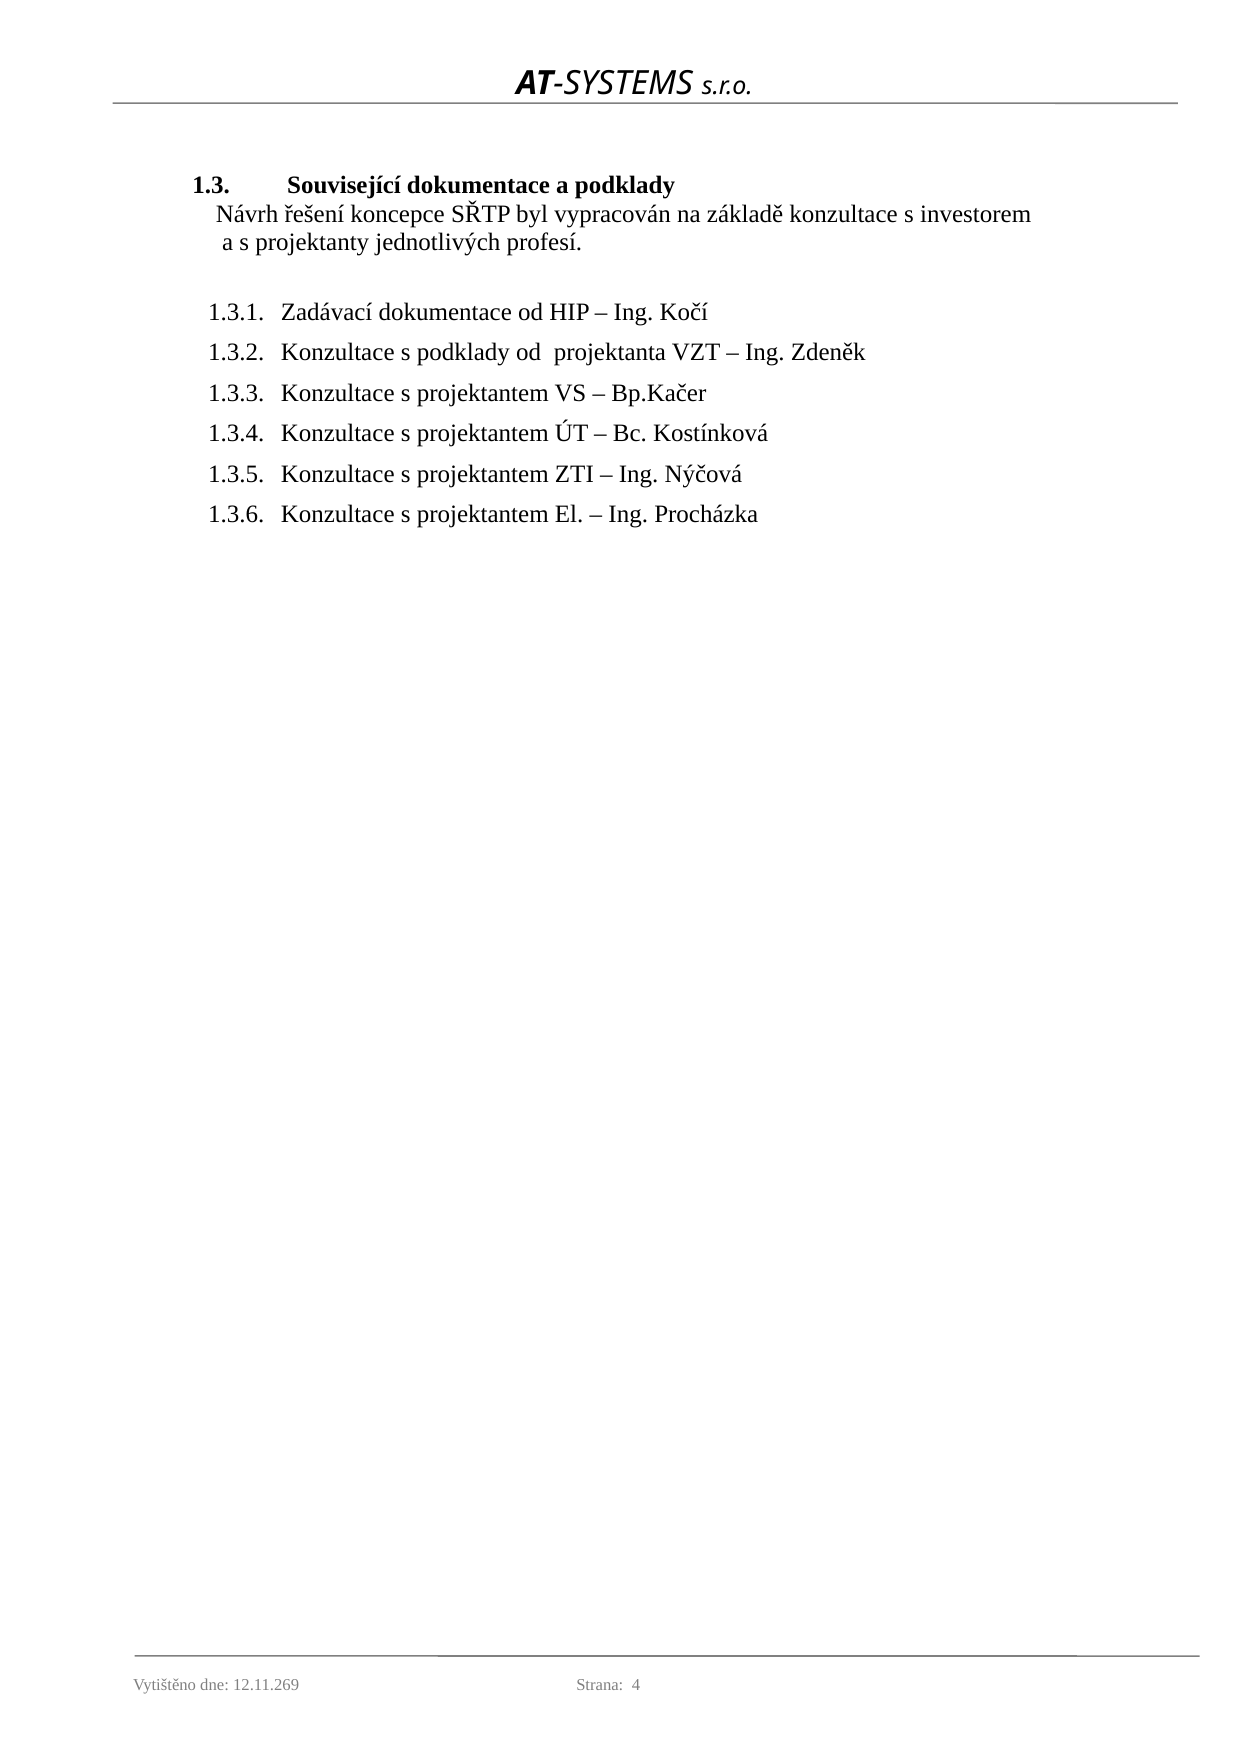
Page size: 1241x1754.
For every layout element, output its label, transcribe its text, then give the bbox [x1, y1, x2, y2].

text Návrh řešení koncepce SŘTP byl vypracován na základě konzultace s investorem [216, 199, 1139, 227]
list Konzultace s projektantem El. – Ing. Procházka [208, 499, 1139, 528]
list Konzultace s projektantem ÚT – Bc. Kostínková [208, 418, 1139, 447]
text a s projektanty jednotlivých profesí. [216, 227, 1139, 256]
list Konzultace s projektantem ZTI – Ing. Nýčová [208, 459, 1139, 487]
list Konzultace s projektantem VS – Bp.Kačer [208, 378, 1139, 406]
list Zadávací dokumentace od HIP – Ing. Kočí [208, 297, 1139, 325]
list Související dokumentace a podklady [145, 170, 1139, 199]
list Konzultace s podklady od projektanta VZT – Ing. Zdeněk [208, 337, 1139, 366]
